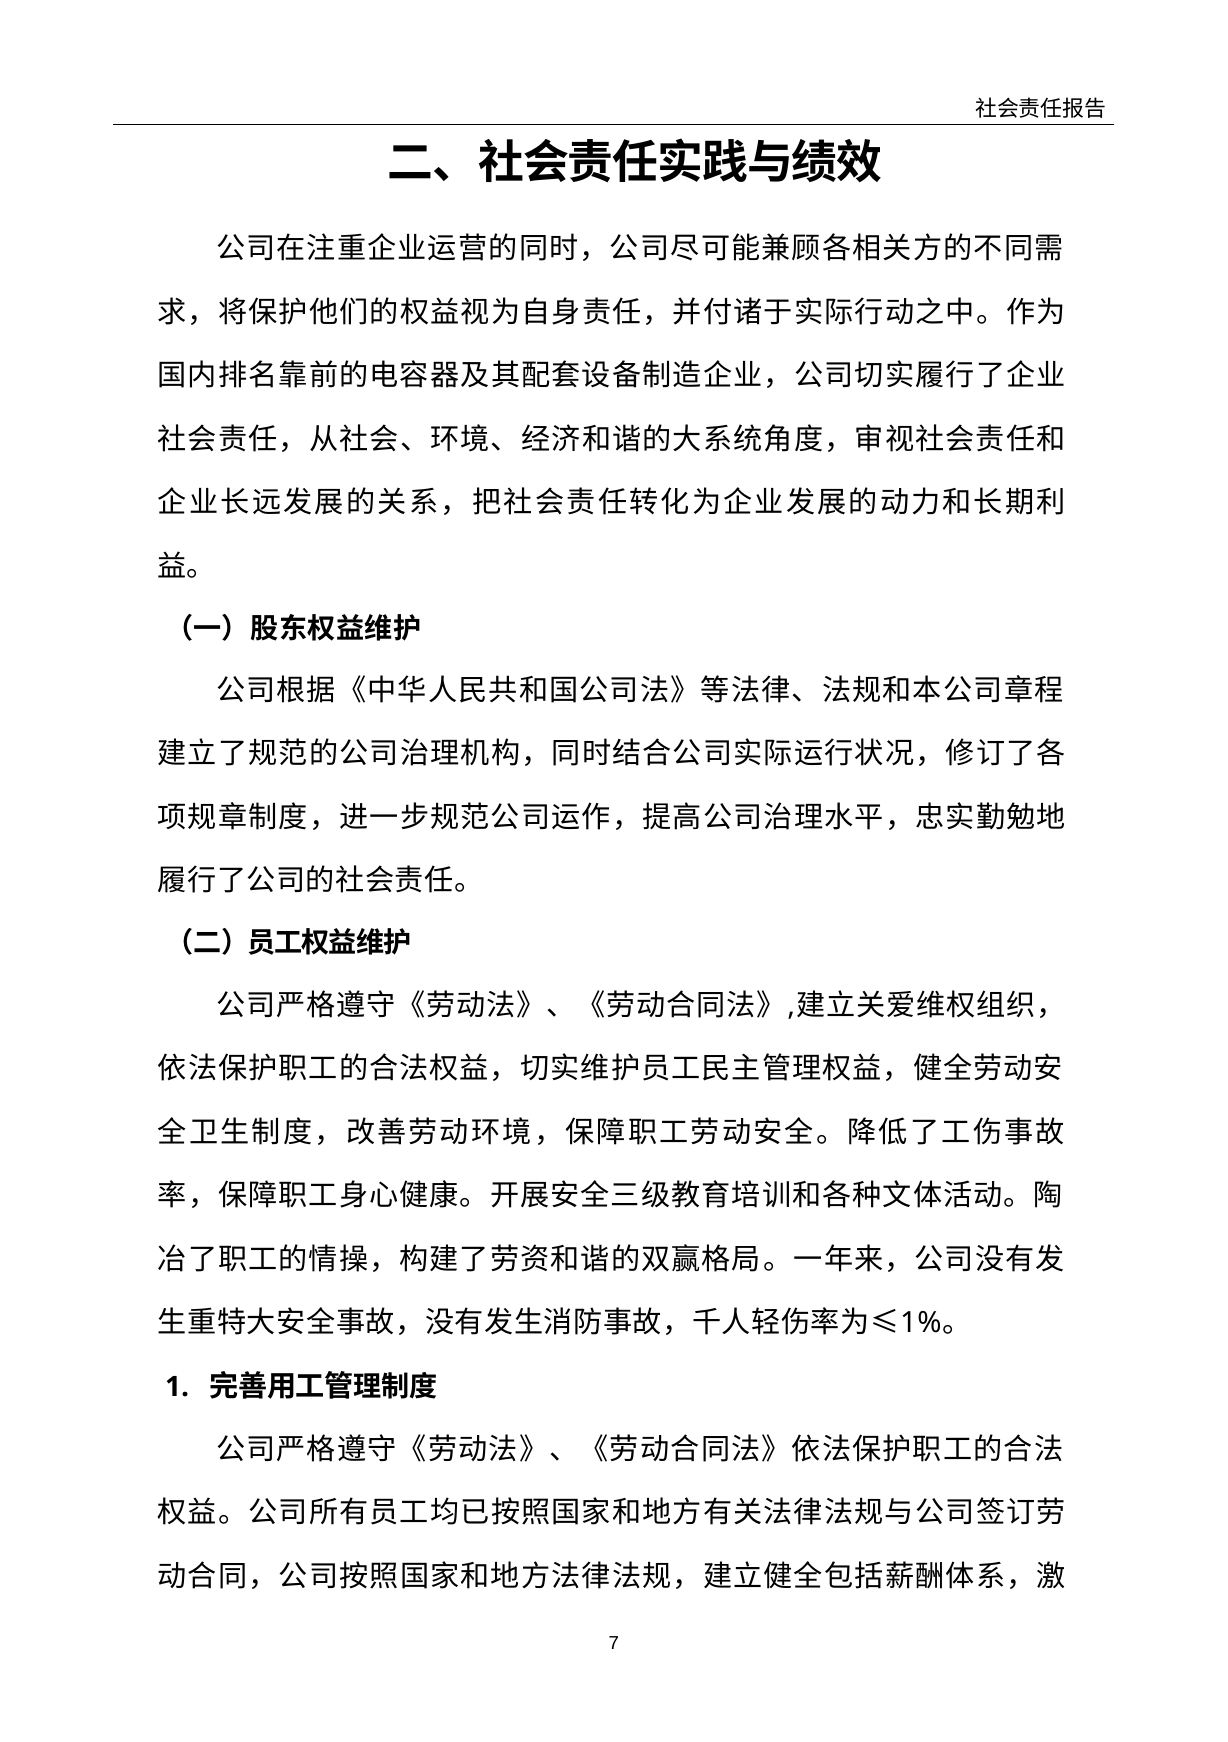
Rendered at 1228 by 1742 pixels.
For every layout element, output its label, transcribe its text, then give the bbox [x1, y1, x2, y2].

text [157, 1426, 1066, 1595]
list 完善用工管理制度 [165, 1362, 1106, 1404]
text 公司根据《中华人民共和国公司法》等法律、法规和本公司章程建立了规范的公司治理机构，同时结合公司实际运行状况，修订了各项规章制度，进一步规范公司运作，提高公司治理水平，忠实勤勉地履行了公司的社会责任。 [157, 667, 1066, 899]
text 公司严格遵守《劳动法》、《劳动合同法》,建立关爱维权组织，依法保护职工的合法权益，切实维护员工民主管理权益，健全劳动安全卫生制度，改善劳动环境，保障职工劳动安全。降低了工伤事故率，保障职工身心健康。开展安全三级教育培训和各种文体活动。陶冶了职工的情操，构建了劳资和谐的双赢格局。一年来，公司没有发生重特大安全事故，没有发生消防事故，千人轻伤率为≤1%。 [158, 981, 1065, 1341]
text 公司在注重企业运营的同时，公司尽可能兼顾各相关方的不同需求，将保护他们的权益视为自身责任，并付诸于实际行动之中。作为国内排名靠前的电容器及其配套设备制造企业，公司切实履行了企业社会责任，从社会、环境、经济和谐的大系统角度，审视社会责任和企业长远发展的关系，把社会责任转化为企业发展的动力和长期利益。 [157, 225, 1066, 584]
list 员工权益维护 [121, 920, 1106, 961]
list 社会责任实践与绩效 [121, 125, 1106, 192]
list 股东权益维护 [121, 606, 1106, 646]
